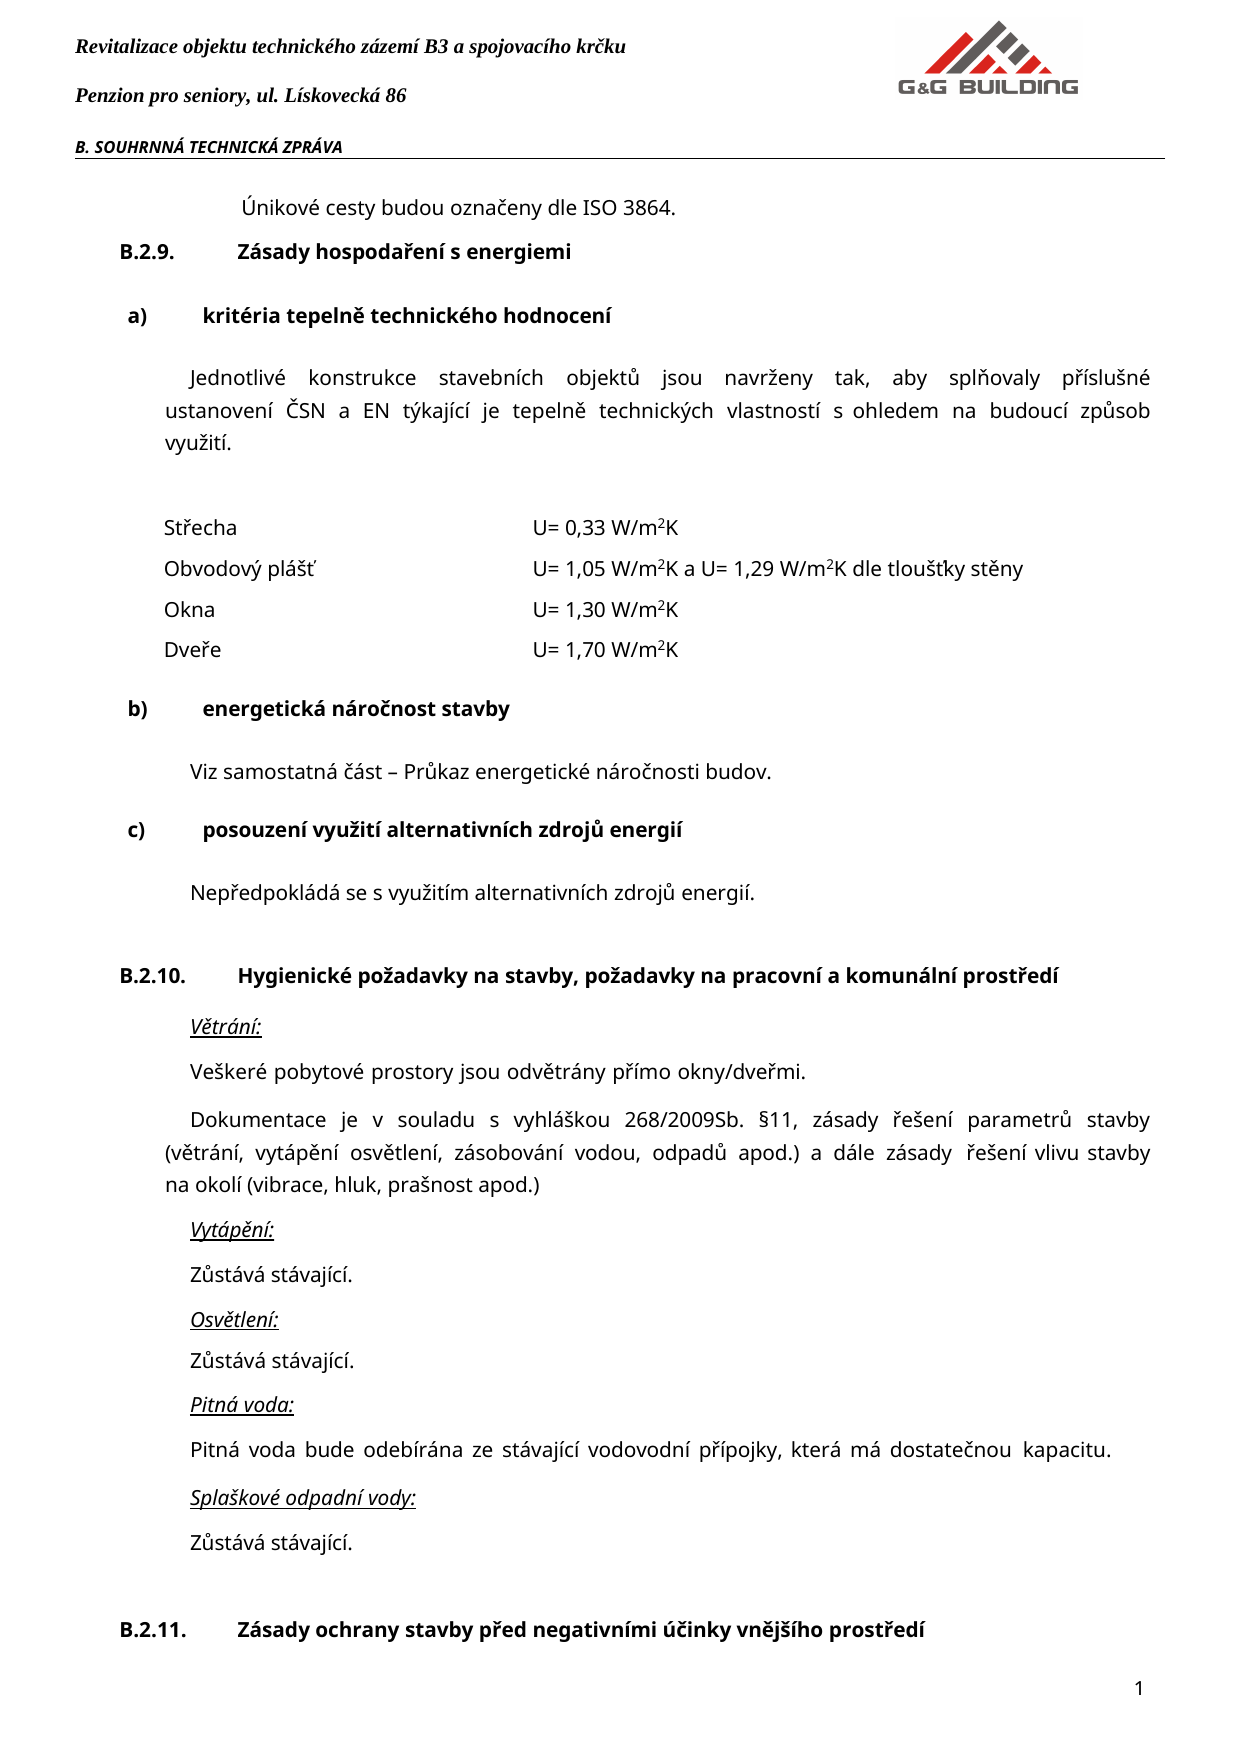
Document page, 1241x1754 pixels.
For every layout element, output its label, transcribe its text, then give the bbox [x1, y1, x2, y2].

text Střecha U= 0,33 W/m2K [163, 513, 1165, 542]
text Obvodový plášť U= 1,05 W/m2K a U= 1,29 W/m2K dle tloušťky stěny [163, 554, 1165, 582]
text Nepředpokládá se s využitím alternativních zdrojů energií. [190, 878, 1165, 907]
subtitle Zásady ochrany stavby před negativními účinky vnějšího prostředí [119, 1615, 1165, 1644]
text Osvětlení: [190, 1305, 1165, 1333]
text Dveře U= 1,70 W/m2K [163, 635, 1165, 664]
text Jednotlivé konstrukce stavebních objektů jsou navrženy tak, aby splňovaly příslušné ustanovení ČSN a EN týkající je tepelně technických vlastností s ohledem na budoucí způsob využití. [165, 363, 1151, 457]
text Únikové cesty budou označeny dle ISO 3864. [190, 193, 727, 222]
text Zůstává stávající. [165, 1260, 1151, 1288]
picture [894, 17, 1083, 100]
text Splaškové odpadní vody: [190, 1483, 1165, 1512]
text Viz samostatná část – Průkaz energetické náročnosti budov. [190, 757, 1165, 785]
text Dokumentace je v souladu s vyhláškou 268/2009Sb. §11, zásady řešení parametrů stavby (větrání, vytápění osvětlení, zásobování vodou, odpadů apod.) a dále zásady řešení vlivu stavby na okolí (vibrace, hluk, prašnost apod.) [165, 1105, 1151, 1199]
text Veškeré pobytové prostory jsou odvětrány přímo okny/dveřmi. [165, 1057, 1151, 1085]
text Větrání: [190, 1012, 1165, 1041]
subtitle Zásady hospodaření s energiemi [119, 237, 1165, 266]
subtitle posouzení využití alternativních zdrojů energií [127, 816, 1165, 844]
text Pitná voda bude odebírána ze stávající vodovodní přípojky, která má dostatečnou kapacitu. [165, 1435, 1151, 1463]
text Vytápění: [190, 1215, 1165, 1244]
text Zůstává stávající. [190, 1346, 1165, 1374]
text Zůstává stávající. [165, 1528, 1151, 1557]
text Okna U= 1,30 W/m2K [163, 595, 1165, 623]
subtitle Hygienické požadavky na stavby, požadavky na pracovní a komunální prostředí [119, 962, 1165, 990]
subtitle energetická náročnost stavby [127, 694, 1165, 723]
list kritéria tepelně technického hodnocení [127, 301, 1165, 329]
text Pitná voda: [190, 1390, 1165, 1419]
